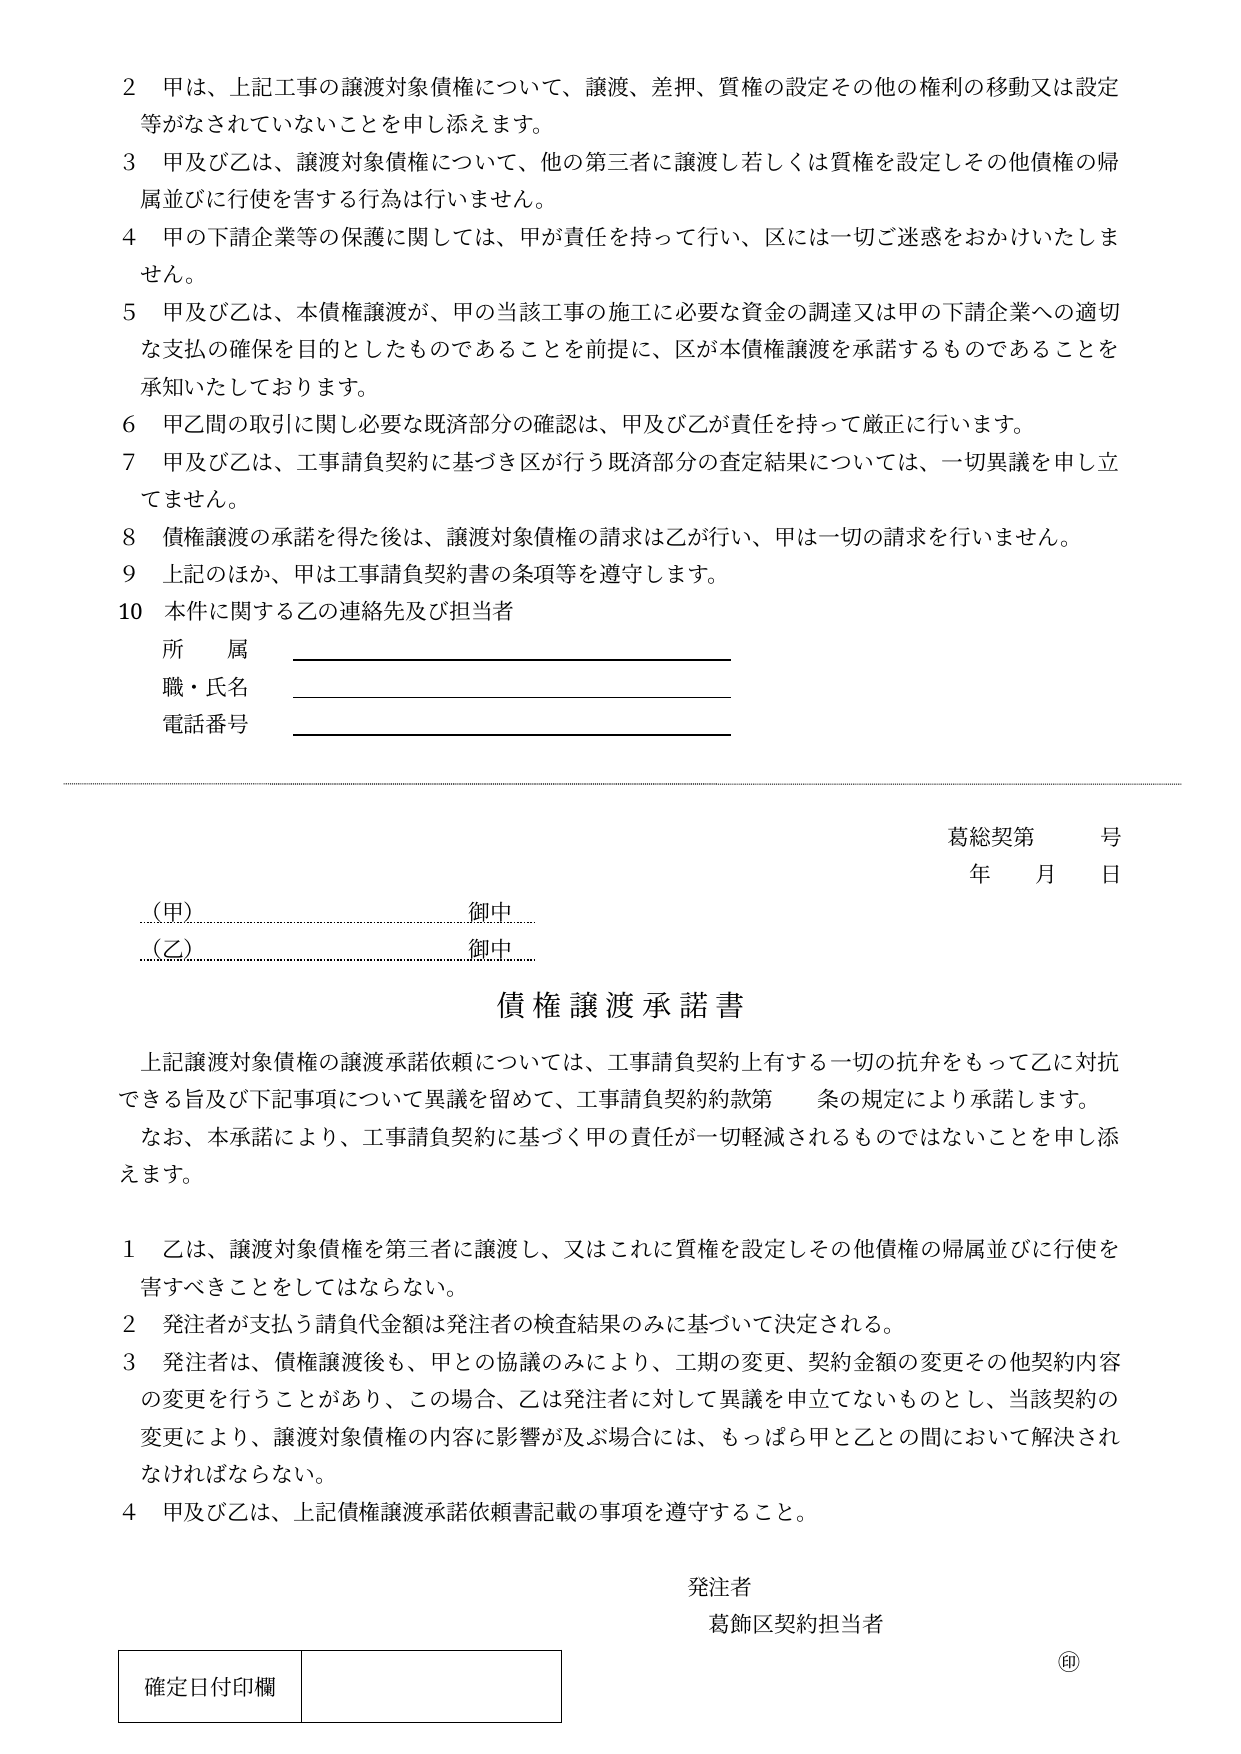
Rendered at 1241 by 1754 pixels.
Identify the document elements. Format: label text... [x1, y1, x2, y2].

text １ 乙は、譲渡対象債権を第三者に譲渡し、又はこれに質権を設定しその他債権の帰属並びに行使を害すべきことをしてはならない。 [118, 1229, 1122, 1304]
text 電話番号 [118, 704, 1122, 742]
text なお、本承諾により、工事請負契約に基づく甲の責任が一切軽減されるものではないことを申し添えます。 [118, 1117, 1122, 1192]
text ８ 債権譲渡の承諾を得た後は、譲渡対象債権の請求は乙が行い、甲は一切の請求を行いません。 [118, 517, 1122, 554]
text ２ 甲は、上記工事の譲渡対象債権について、譲渡、差押、質権の設定その他の権利の移動又は設定等がなされていないことを申し添えます。 [118, 67, 1122, 142]
text ㊞ [118, 1642, 1122, 1679]
text 所 属 [118, 629, 1122, 667]
text 職・氏名 [118, 667, 1122, 704]
text 上記譲渡対象債権の譲渡承諾依頼については、工事請負契約上有する一切の抗弁をもって乙に対抗できる旨及び下記事項について異議を留めて、工事請負契約約款第 条の規定により承諾します。 [118, 1042, 1122, 1117]
text （甲） 御中 [140, 892, 1034, 929]
text ２ 発注者が支払う請負代金額は発注者の検査結果のみに基づいて決定される。 [118, 1304, 1122, 1342]
text ３ 甲及び乙は、譲渡対象債権について、他の第三者に譲渡し若しくは質権を設定しその他債権の帰属並びに行使を害する行為は行いません。 [118, 142, 1122, 217]
text 債 権 譲 渡 承 諾 書 [118, 967, 1122, 1042]
text 発注者 [118, 1567, 1122, 1604]
text 葛総契第 号 [118, 817, 1122, 854]
text ７ 甲及び乙は、工事請負契約に基づき区が行う既済部分の査定結果については、一切異議を申し立てません。 [118, 442, 1122, 517]
text ４ 甲の下請企業等の保護に関しては、甲が責任を持って行い、区には一切ご迷惑をおかけいたしません。 [118, 217, 1122, 292]
text ６ 甲乙間の取引に関し必要な既済部分の確認は、甲及び乙が責任を持って厳正に行います。 [118, 404, 1122, 442]
text 10 本件に関する乙の連絡先及び担当者 [118, 592, 1122, 629]
text 年 月 日 [118, 854, 1122, 892]
text （乙） 御中 [140, 929, 1034, 967]
text 葛飾区契約担当者 [118, 1604, 1122, 1642]
text ３ 発注者は、債権譲渡後も、甲との協議のみにより、工期の変更、契約金額の変更その他契約内容の変更を行うことがあり、この場合、乙は発注者に対して異議を申立てないものとし、当該契約の変更により、譲渡対象債権の内容に影響が及ぶ場合には、もっぱら甲と乙との間において解決されなければならない。 [118, 1342, 1122, 1492]
text ４ 甲及び乙は、上記債権譲渡承諾依頼書記載の事項を遵守すること。 [118, 1492, 1122, 1529]
text ５ 甲及び乙は、本債権譲渡が、甲の当該工事の施工に必要な資金の調達又は甲の下請企業への適切な支払の確保を目的としたものであることを前提に、区が本債権譲渡を承諾するものであることを承知いたしております。 [118, 292, 1122, 404]
text ９ 上記のほか、甲は工事請負契約書の条項等を遵守します。 [118, 554, 1122, 592]
